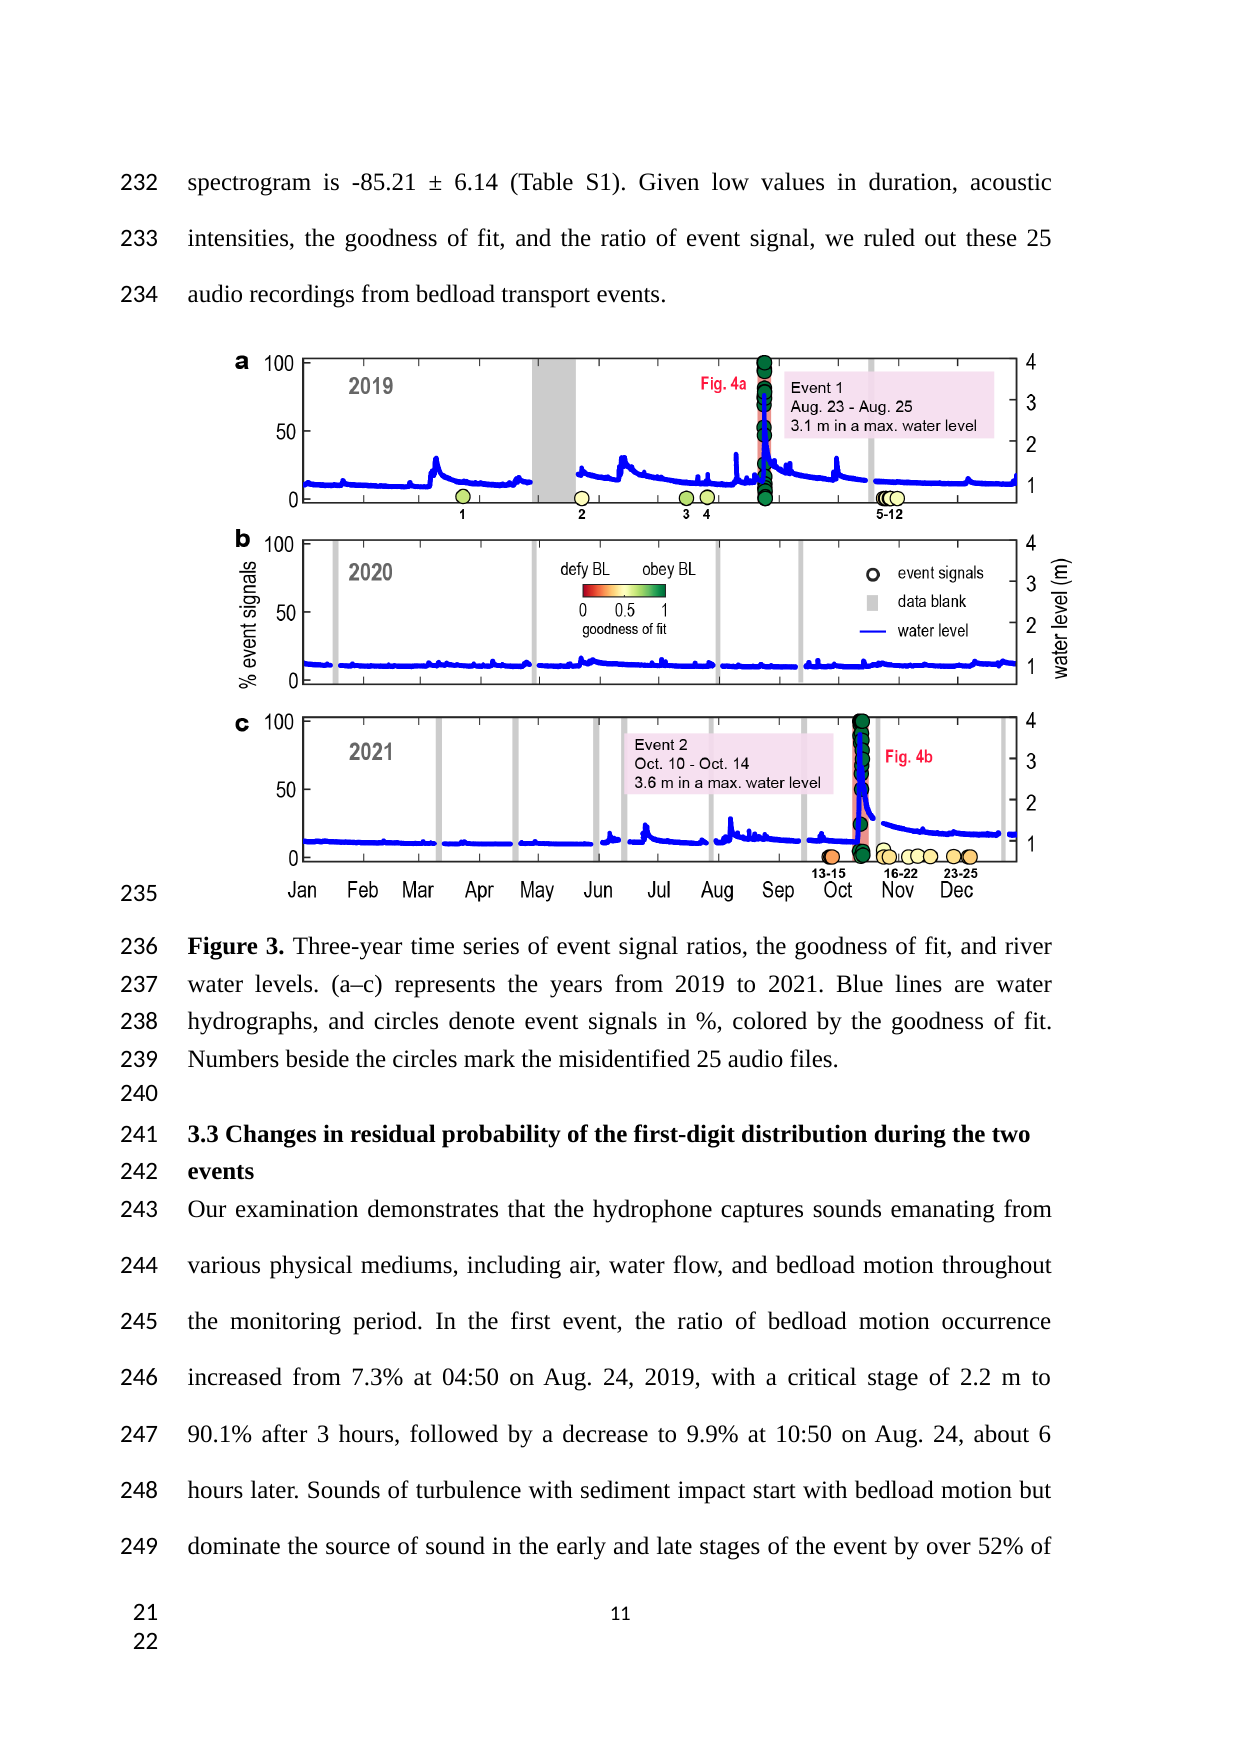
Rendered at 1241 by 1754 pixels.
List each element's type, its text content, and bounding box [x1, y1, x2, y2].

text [187, 162, 1053, 312]
picture [225, 326, 1084, 902]
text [187, 1189, 1053, 1564]
text 3.3 Changes in residual probability of the first-digit distribution during the two events [187, 1114, 1053, 1189]
text Figure 3. Three-year time series of event signal ratios, the goodness of fit, and river water levels. (a–c) represents the years from 2019 to 2021. Blue lines are water hydrographs, and circles denote event signals in %, colored by the goodness of fit. Numbers beside the circles mark the misidentified 25 audio files. [187, 927, 1053, 1077]
